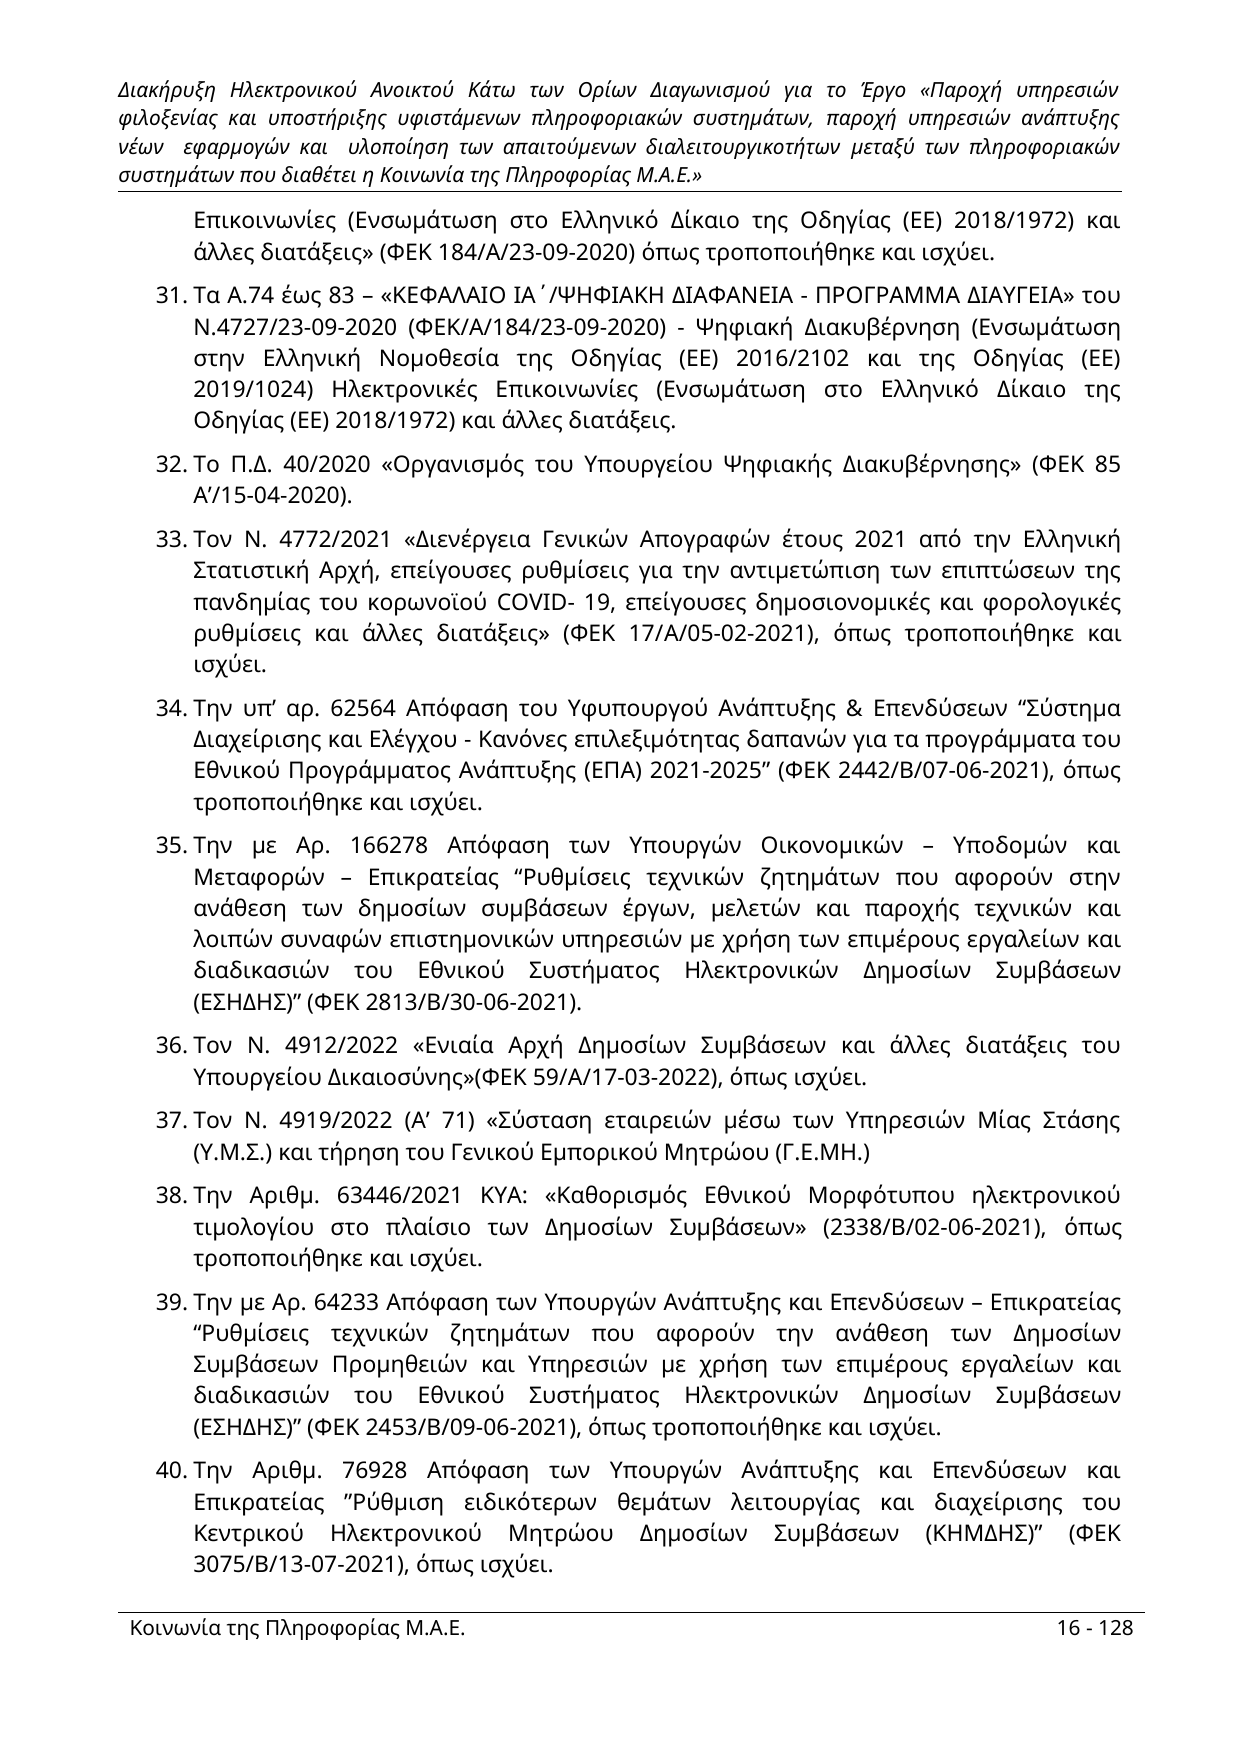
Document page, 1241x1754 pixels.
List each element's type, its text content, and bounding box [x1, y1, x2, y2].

list Τον Ν. 4772/2021 «Διενέργεια Γενικών Απογραφών έτους 2021 από την Ελληνική Στατιστική Αρχή, επείγουσες ρυθμίσεις για την αντιμετώπιση των επιπτώσεων της πανδημίας του κορωνοϊού COVID- 19, επείγουσες δημοσιονομικές και φορολογικές ρυθμίσεις και άλλες διατάξεις» (ΦΕΚ 17/A/05-02-2021), όπως τροποποιήθηκε και ισχύει. [156, 523, 1122, 679]
list Την Αριθμ. 63446/2021 ΚΥΑ: «Καθορισμός Εθνικού Μορφότυπου ηλεκτρονικού τιμολογίου στο πλαίσιο των Δημοσίων Συμβάσεων» (2338/Β/02-06-2021), όπως τροποποιήθηκε και ισχύει. [156, 1179, 1122, 1273]
list Το Π.Δ. 40/2020 «Οργανισμός του Υπουργείου Ψηφιακής Διακυβέρνησης» (ΦΕΚ 85 Α’/15-04-2020). [156, 448, 1122, 511]
list Τον Ν. 4912/2022 «Ενιαία Αρχή Δημοσίων Συμβάσεων και άλλες διατάξεις του Υπουργείου Δικαιοσύνης»(ΦΕΚ 59/A/17-03-2022), όπως ισχύει. [156, 1029, 1122, 1092]
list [156, 204, 1122, 267]
list Τα Α.74 έως 83 – «ΚΕΦΑΛΑΙΟ ΙΑ΄/ΨΗΦΙΑΚΗ ΔΙΑΦΑΝΕΙΑ - ΠΡΟΓΡΑΜΜΑ ΔΙΑΥΓΕΙΑ» του Ν.4727/23-09-2020 (ΦΕΚ/Α/184/23-09-2020) - Ψηφιακή Διακυβέρνηση (Ενσωμάτωση στην Ελληνική Νομοθεσία της Οδηγίας (ΕΕ) 2016/2102 και της Οδηγίας (ΕΕ) 2019/1024) Ηλεκτρονικές Επικοινωνίες (Ενσωμάτωση στο Ελληνικό Δίκαιο της Οδηγίας (ΕΕ) 2018/1972) και άλλες διατάξεις. [156, 279, 1122, 436]
list Την υπ’ αρ. 62564 Απόφαση του Υφυπουργού Ανάπτυξης & Επενδύσεων “Σύστημα Διαχείρισης και Ελέγχου - Κανόνες επιλεξιμότητας δαπανών για τα προγράμματα του Εθνικού Προγράμματος Ανάπτυξης (ΕΠΑ) 2021-2025” (ΦΕΚ 2442/Β/07-06-2021), όπως τροποποιήθηκε και ισχύει. [156, 692, 1122, 817]
list Τον Ν. 4919/2022 (Α’ 71) «Σύσταση εταιρειών μέσω των Υπηρεσιών Μίας Στάσης (Υ.Μ.Σ.) και τήρηση του Γενικού Εμπορικού Μητρώου (Γ.Ε.ΜΗ.) [156, 1104, 1122, 1167]
list Την Αριθμ. 76928 Απόφαση των Υπουργών Ανάπτυξης και Επενδύσεων και Επικρατείας ”Ρύθμιση ειδικότερων θεμάτων λειτουργίας και διαχείρισης του Κεντρικού Ηλεκτρονικού Μητρώου Δημοσίων Συμβάσεων (ΚΗΜΔΗΣ)” (ΦΕΚ 3075/Β/13-07-2021), όπως ισχύει. [156, 1454, 1122, 1579]
list Την με Αρ. 64233 Απόφαση των Υπουργών Ανάπτυξης και Επενδύσεων – Επικρατείας “Ρυθμίσεις τεχνικών ζητημάτων που αφορούν την ανάθεση των Δημοσίων Συμβάσεων Προμηθειών και Υπηρεσιών με χρήση των επιμέρους εργαλείων και διαδικασιών του Εθνικού Συστήματος Ηλεκτρονικών Δημοσίων Συμβάσεων (ΕΣΗΔΗΣ)” (ΦΕΚ 2453/Β/09-06-2021), όπως τροποποιήθηκε και ισχύει. [156, 1286, 1122, 1442]
list Την με Αρ. 166278 Απόφαση των Υπουργών Οικονομικών – Υποδομών και Μεταφορών – Επικρατείας “Ρυθμίσεις τεχνικών ζητημάτων που αφορούν στην ανάθεση των δημοσίων συμβάσεων έργων, μελετών και παροχής τεχνικών και λοιπών συναφών επιστημονικών υπηρεσιών με χρήση των επιμέρους εργαλείων και διαδικασιών του Εθνικού Συστήματος Ηλεκτρονικών Δημοσίων Συμβάσεων (ΕΣΗΔΗΣ)” (ΦΕΚ 2813/Β/30-06-2021). [156, 829, 1122, 1017]
